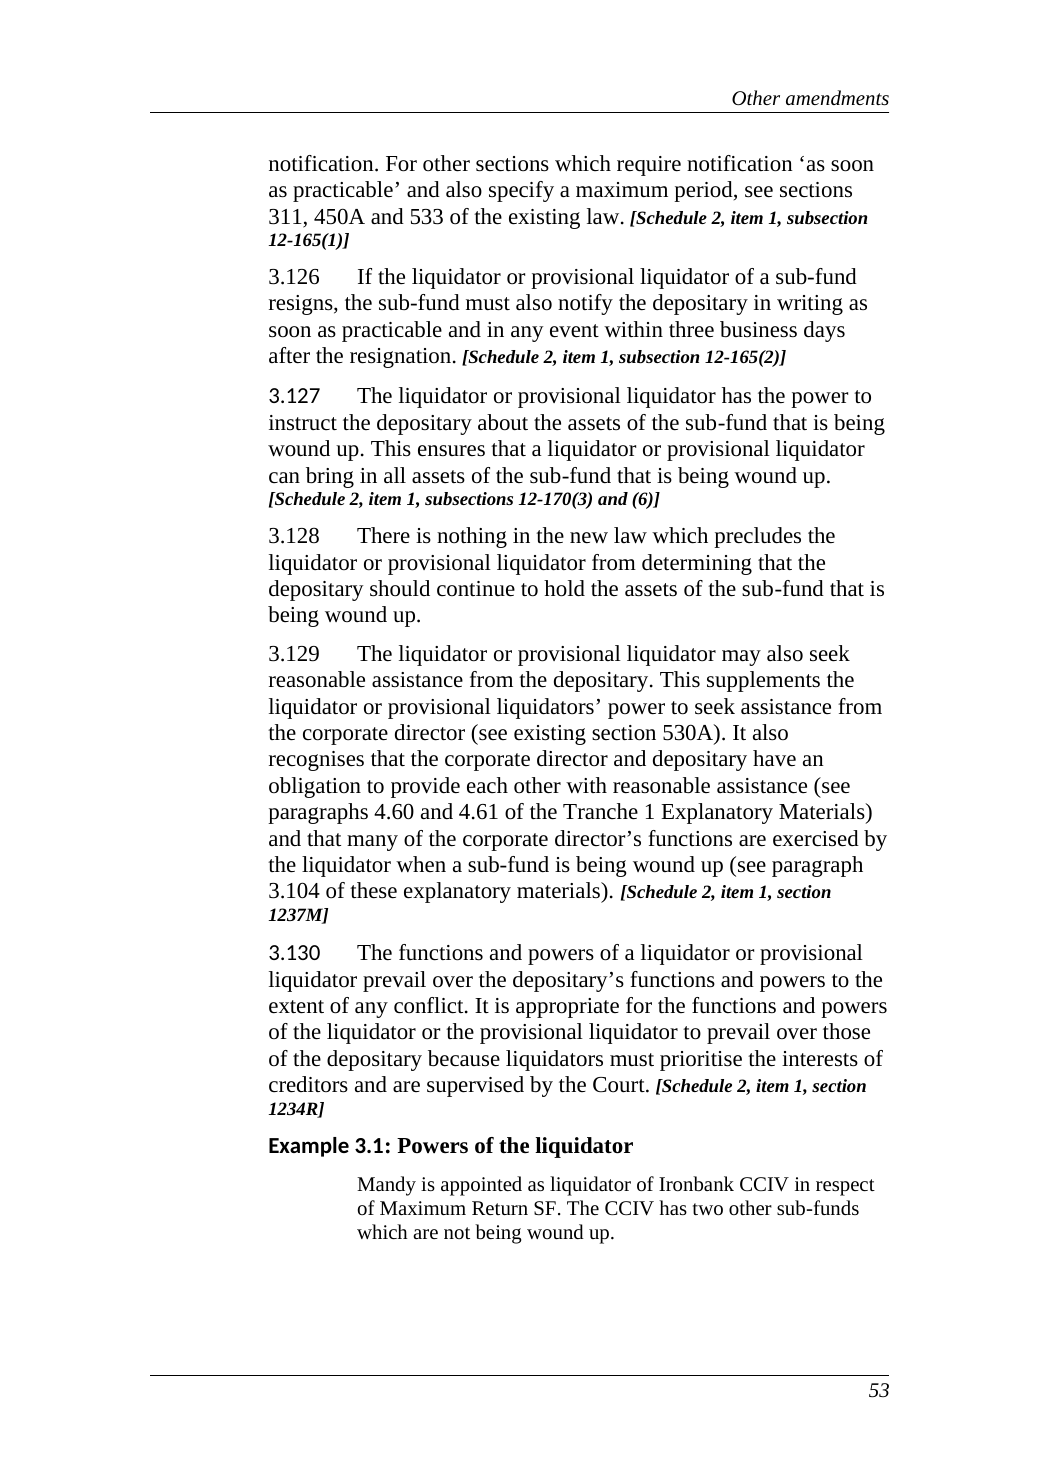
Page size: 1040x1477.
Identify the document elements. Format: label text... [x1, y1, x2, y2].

subtitle : Powers of the liquidator [268, 1132, 889, 1159]
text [268, 150, 889, 251]
text The liquidator or provisional liquidator may also seek reasonable assistance from the depositary. This supplements the liquidator or provisional liquidators’ power to seek assistance from the corporate director (see existing section 530A). It also recognises that the corporate director and depositary have an obligation to provide each other with reasonable assistance (see paragraphs 4.60 and 4.61 of the Tranche 1 Explanatory Materials) and that many of the corporate director’s functions are exercised by the liquidator when a sub-fund is being wound up (see paragraph 3.104 of these explanatory materials). [Schedule 2, item 1, section 1237M] [268, 640, 889, 925]
text The liquidator or provisional liquidator has the power to instruct the depositary about the assets of the sub-fund that is being wound up. This ensures that a liquidator or provisional liquidator can bring in all assets of the sub-fund that is being wound up. [Schedule 2, item 1, subsections 12-170(3) and (6)] [268, 381, 889, 510]
text Mandy is appointed as liquidator of Ironbank CCIV in respect of Maximum Return SF. The CCIV has two other sub-funds which are not being wound up. [357, 1172, 889, 1244]
text There is nothing in the new law which precludes the liquidator or provisional liquidator from determining that the depositary should continue to hold the assets of the sub-fund that is being wound up. [268, 522, 889, 628]
text If the liquidator or provisional liquidator of a sub-fund resigns, the sub-fund must also notify the depositary in writing as soon as practicable and in any event within three business days after the resignation. [Schedule 2, item 1, subsection 12-165(2)] [268, 263, 889, 368]
text The functions and powers of a liquidator or provisional liquidator prevail over the depositary’s functions and powers to the extent of any conflict. It is appropriate for the functions and powers of the liquidator or the provisional liquidator to prevail over those of the depositary because liquidators must prioritise the interests of creditors and are supervised by the Court. [Schedule 2, item 1, section 1234R] [268, 938, 889, 1119]
